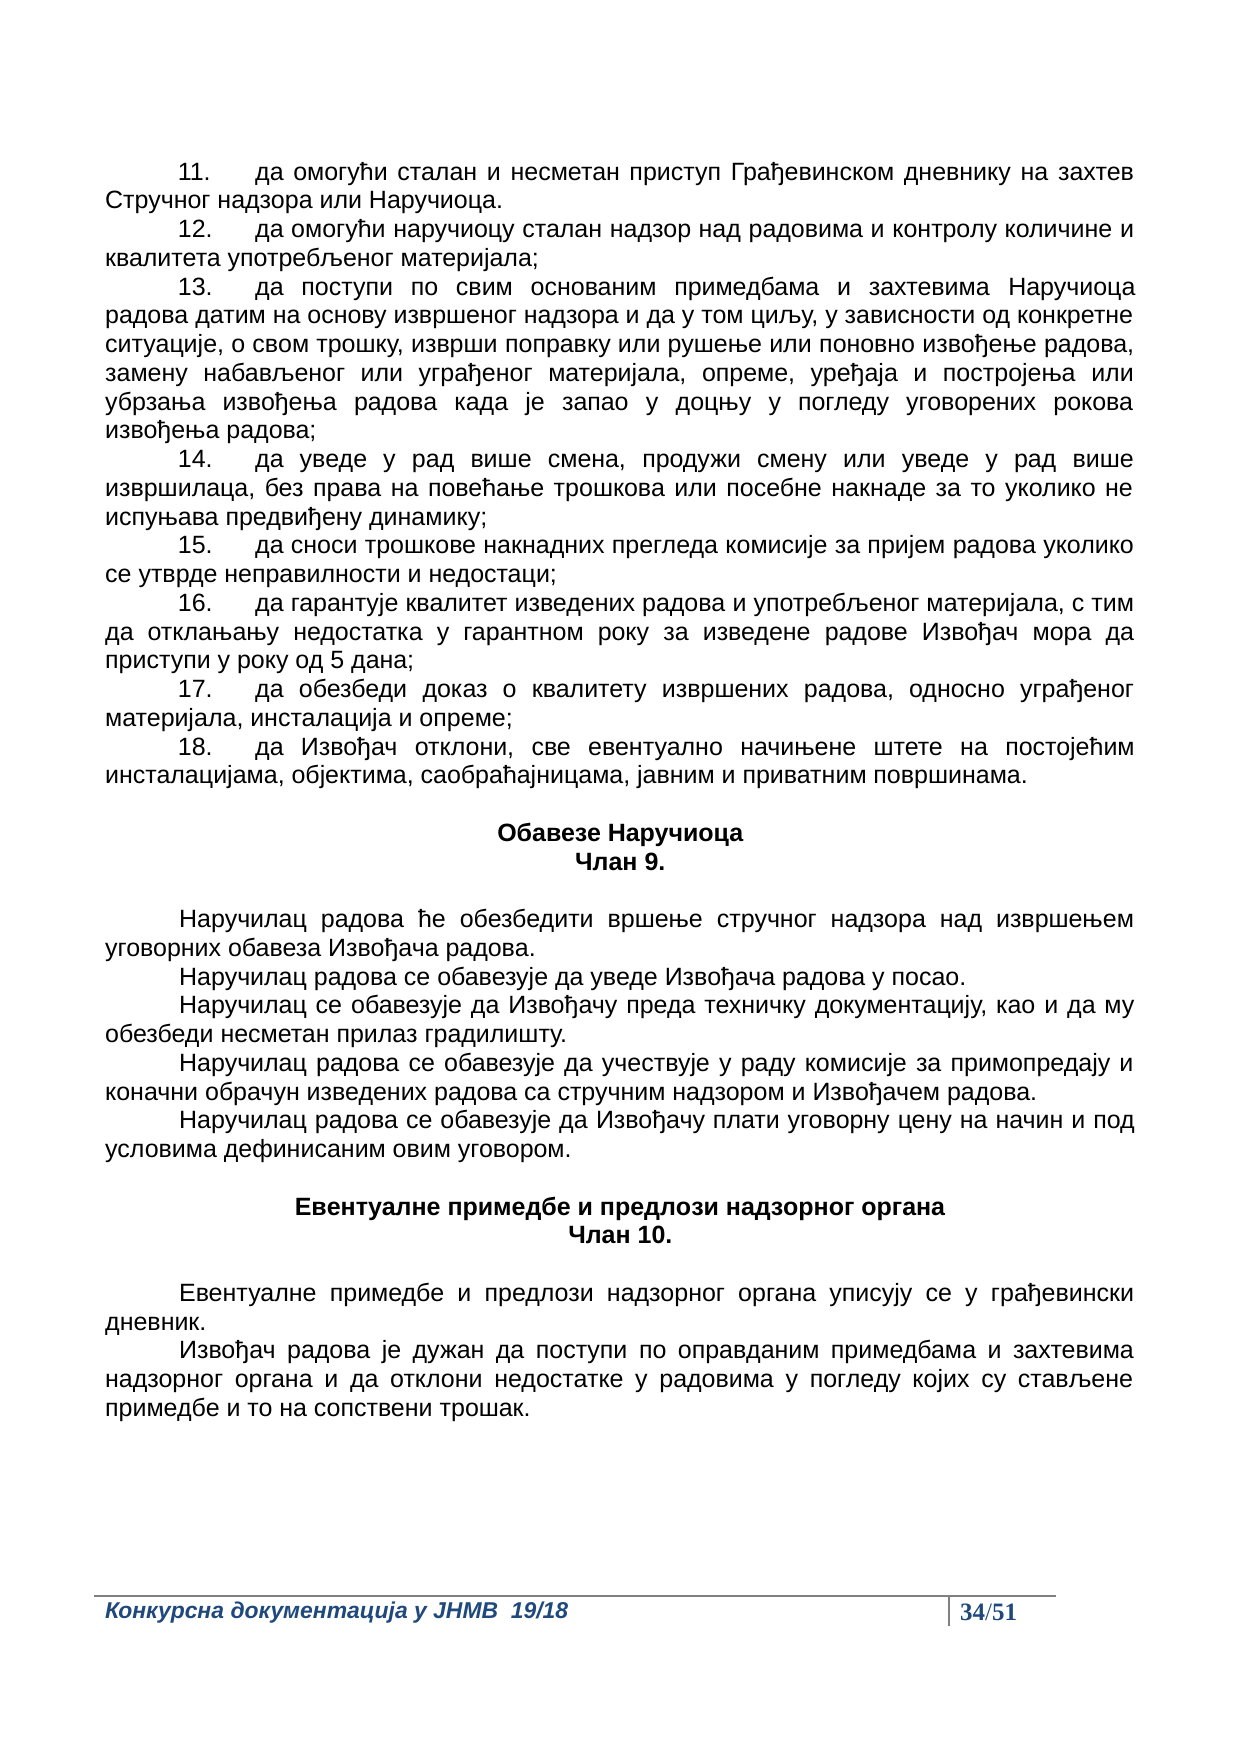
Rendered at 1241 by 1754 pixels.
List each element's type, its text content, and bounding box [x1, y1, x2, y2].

list да гарантује квалитет изведених радова и употребљеног материјала, с тим да отклањању недостатка у гарантном року за изведене радове Извођач мора да приступи у року од 5 дана; [105, 588, 1135, 674]
text Извођач радова је дужан да поступи по оправданим примедбама и захтевима надзорног органа и да отклони недостатке у радовима у погледу којих су стављене примедбе и то на сопствени трошак. [105, 1336, 1135, 1422]
text Наручилац радова се обавезује да учествује у раду комисије за примопредају и коначни обрачун изведених радова са стручним надзором и Извођачем радова. [105, 1048, 1135, 1106]
list да поступи по свим основаним примедбама и захтевима Наручиоца радова датим на основу извршеног надзора и да у том циљу, у зависности од конкретне ситуације, о свом трошку, изврши поправку или рушење или поновно извођење радова, замену набављеног или уграђеног материјала, опреме, уређаја и постројења или убрзања извођења радова када је запао у доцњу у погледу уговорених рокова извођења радова; [105, 272, 1135, 444]
text Евентуалне примедбе и предлози надзорног органа уписују се у грађевински дневник. [105, 1278, 1135, 1336]
list да обезбеди доказ о квалитету извршених радова, односно уграђеног материјала, инсталација и опреме; [105, 674, 1135, 732]
text Наручилац се обавезује да Извођачу преда техничку документацију, као и да му обезбеди несметан прилаз градилишту. [105, 991, 1135, 1048]
text Евентуалне примедбе и предлози надзорног органа [105, 1192, 1135, 1221]
text Наручилац радова се обавезује да Извођачу плати уговорну цену на начин и под условима дефинисаним овим уговором. [105, 1106, 1135, 1163]
list да уведе у рад више смена, продужи смену или уведе у рад више извршилаца, без права на повећање трошкова или посебне накнаде за то уколико не испуњава предвиђену динамику; [105, 444, 1135, 531]
list да омогући наручиоцу сталан надзор над радовима и контролу количине и квалитета употребљеног материјала; [105, 214, 1135, 272]
list да сноси трошкове накнадних прегледа комисије за пријем радова уколико се утврде неправилности и недостаци; [105, 531, 1135, 588]
text Обавезе Наручиоца [105, 818, 1135, 847]
text Члан 9. [105, 847, 1135, 876]
text Члан 10. [105, 1221, 1135, 1249]
list да Извођач отклони, све евентуално начињене штете на постојећим инсталацијама, објектима, саобраћајницама, јавним и приватним површинама. [105, 732, 1135, 789]
text Наручилац радова ће обезбедити вршење стручног надзора над извршењем уговорних обавеза Извођача радова. [105, 904, 1135, 962]
text Наручилац радова се обавезује да уведе Извођача радова у посао. [105, 962, 1135, 991]
list да омогући сталан и несметан приступ Грађевинском дневнику на захтев Стручног надзора или Наручиоца. [105, 157, 1135, 214]
